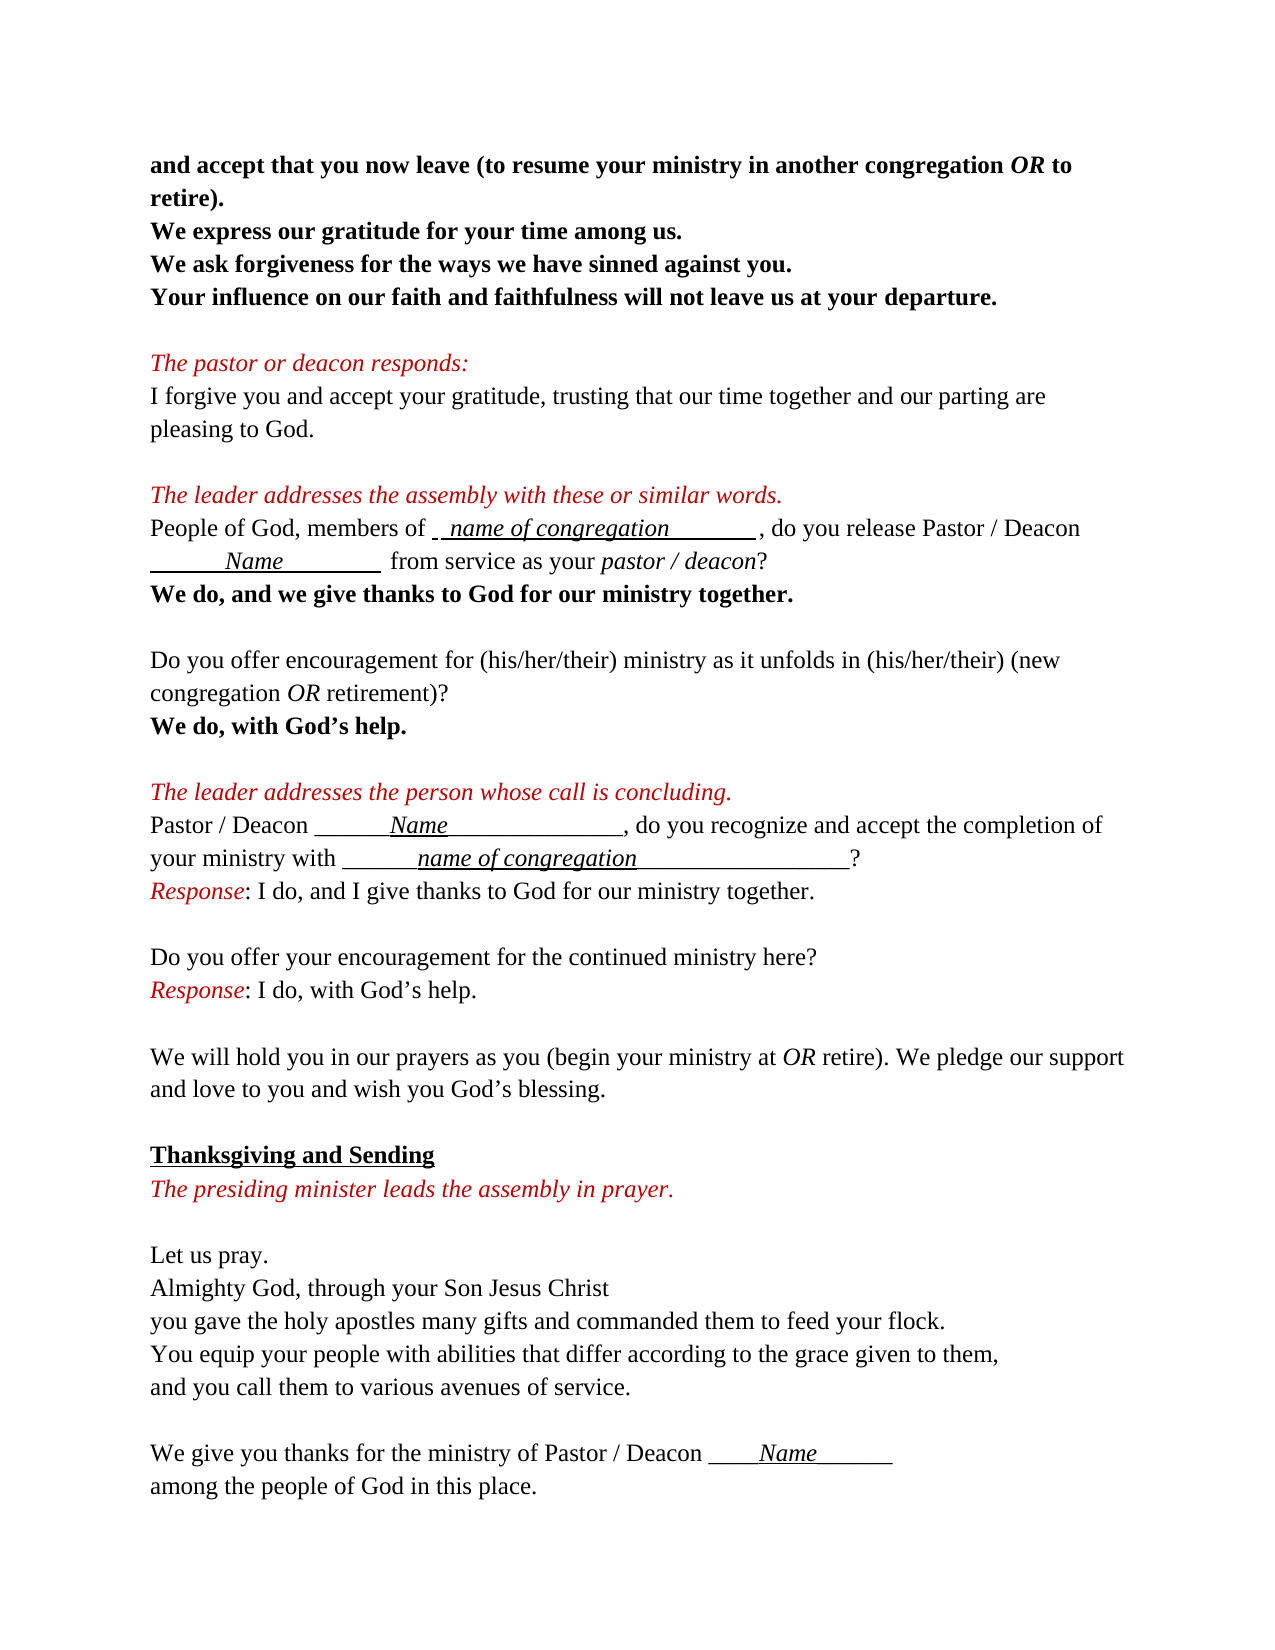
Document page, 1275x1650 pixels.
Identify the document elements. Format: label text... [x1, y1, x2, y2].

text Do you offer your encouragement for the continued ministry here? [150, 942, 1125, 971]
text Let us pray. [150, 1240, 1125, 1268]
text Thanksgiving and Sending [150, 1141, 1125, 1169]
text People of God, members of name of congregation , do you release Pastor / Deacon Name from service as your pastor / deacon? [150, 513, 1125, 575]
text and accept that you now leave (to resume your ministry in another congregation OR to retire). [150, 150, 1125, 212]
text you gave the holy apostles many gifts and commanded them to feed your flock. [150, 1306, 1125, 1334]
text We give you thanks for the ministry of Pastor / Deacon ____Name______ [150, 1438, 1125, 1467]
text among the people of God in this place. [150, 1471, 1125, 1499]
text The pastor or deacon responds: [150, 348, 1125, 377]
text We do, with God’s help. [150, 711, 1125, 740]
text Response: I do, with God’s help. [150, 976, 1125, 1004]
text Do you offer encouragement for (his/her/their) ministry as it unfolds in (his/her/their) (new congregation OR retirement)? [150, 645, 1125, 707]
text The leader addresses the assembly with these or similar words. [150, 480, 1125, 509]
text Response: I do, and I give thanks to God for our ministry together. [150, 876, 1125, 905]
text We ask forgiveness for the ways we have sinned against you. [150, 249, 1125, 278]
text We will hold you in our prayers as you (begin your ministry at OR retire). We pledge our support and love to you and wish you God’s blessing. [150, 1042, 1125, 1103]
text Almighty God, through your Son Jesus Christ [150, 1273, 1125, 1301]
text and you call them to various avenues of service. [150, 1372, 1125, 1401]
text We express our gratitude for your time among us. [150, 216, 1125, 245]
text The leader addresses the person whose call is concluding. [150, 777, 1125, 806]
text Your influence on our faith and faithfulness will not leave us at your departure. [150, 282, 1125, 311]
text Pastor / Deacon ______Name______________, do you recognize and accept the completion of your ministry with ______name of congregation_________________? [150, 810, 1125, 872]
text The presiding minister leads the assembly in prayer. [150, 1174, 1125, 1202]
text You equip your people with abilities that differ according to the grace given to them, [150, 1339, 1125, 1367]
text We do, and we give thanks to God for our ministry together. [150, 579, 1125, 608]
text I forgive you and accept your gratitude, trusting that our time together and our parting are pleasing to God. [150, 381, 1125, 443]
